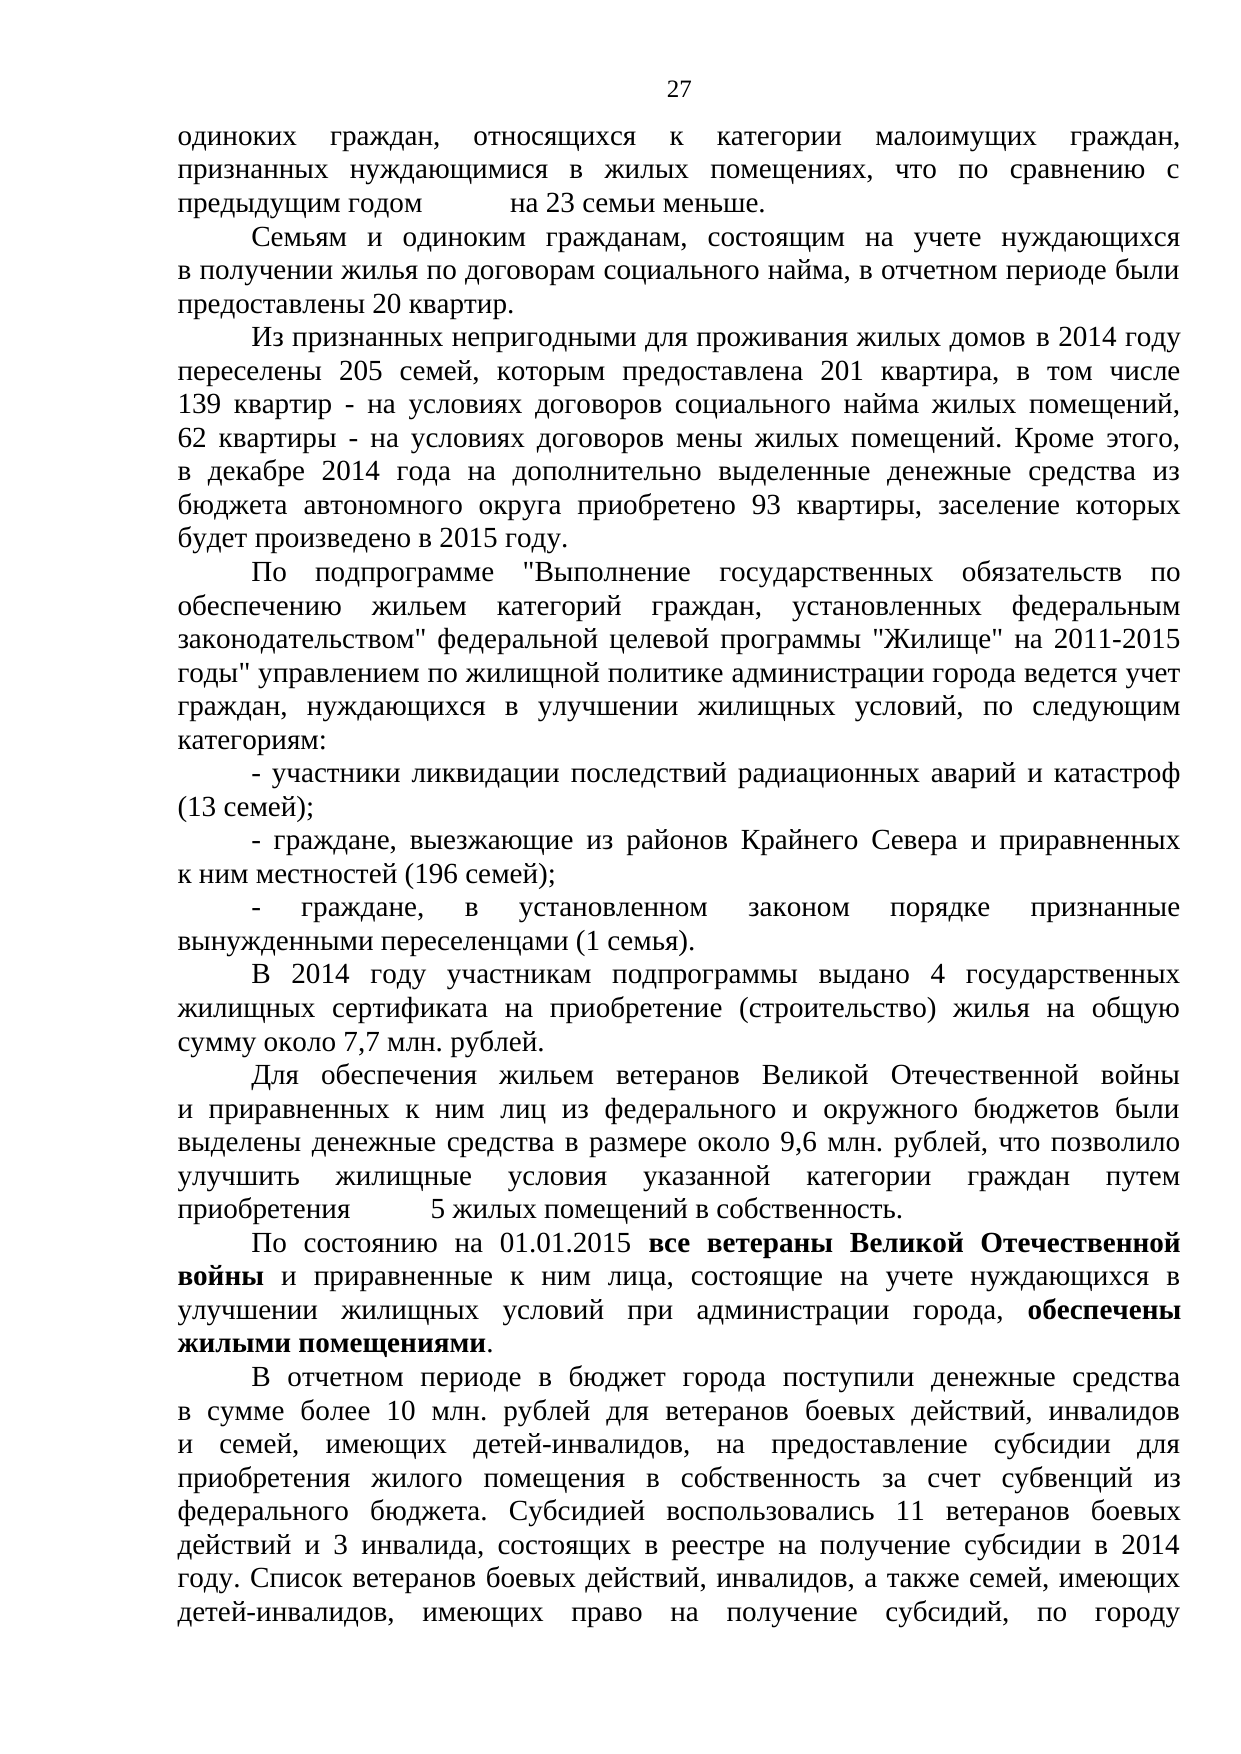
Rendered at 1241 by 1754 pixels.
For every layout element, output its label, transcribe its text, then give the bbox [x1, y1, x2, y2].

text Семьям и одиноким гражданам, состоящим на учете нуждающихся в получении жилья по договорам социального найма, в отчетном периоде были предоставлены 20 квартир. [177, 219, 1181, 319]
text По состоянию на 01.01.2015 все ветераны Великой Отечественной войны и приравненные к ним лица, состоящие на учете нуждающихся в улучшении жилищных условий при администрации города, обеспечены жилыми помещениями. [177, 1225, 1181, 1359]
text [177, 1359, 1181, 1627]
text В 2014 году участникам подпрограммы выдано 4 государственных жилищных сертификата на приобретение (строительство) жилья на общую сумму около 7,7 млн. рублей. [177, 957, 1181, 1057]
text По подпрограмме "Выполнение государственных обязательств по обеспечению жильем категорий граждан, установленных федеральным законодательством" федеральной целевой программы "Жилище" на 2011-2015 годы" управлением по жилищной политике администрации города ведется учет граждан, нуждающихся в улучшении жилищных условий, по следующим категориям: [177, 554, 1181, 755]
text Из признанных непригодными для проживания жилых домов в 2014 году переселены 205 семей, которым предоставлена 201 квартира, в том числе 139 квартир - на условиях договоров социального найма жилых помещений, 62 квартиры - на условиях договоров мены жилых помещений. Кроме этого, в декабре 2014 года на дополнительно выделенные денежные средства из бюджета автономного округа приобретено 93 квартиры, заселение которых будет произведено в 2015 году. [177, 319, 1181, 554]
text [177, 118, 1181, 219]
text - граждане, в установленном законом порядке признанные вынужденными переселенцами (1 семья). [177, 889, 1181, 957]
text - граждане, выезжающие из районов Крайнего Севера и приравненных к ним местностей (196 семей); [177, 822, 1181, 889]
text - участники ликвидации последствий радиационных аварий и катастроф (13 семей); [177, 755, 1181, 822]
text Для обеспечения жильем ветеранов Великой Отечественной войны и приравненных к ним лиц из федерального и окружного бюджетов были выделены денежные средства в размере около 9,6 млн. рублей, что позволило улучшить жилищные условия указанной категории граждан путем приобретения 5 жилых помещений в собственность. [177, 1057, 1181, 1225]
